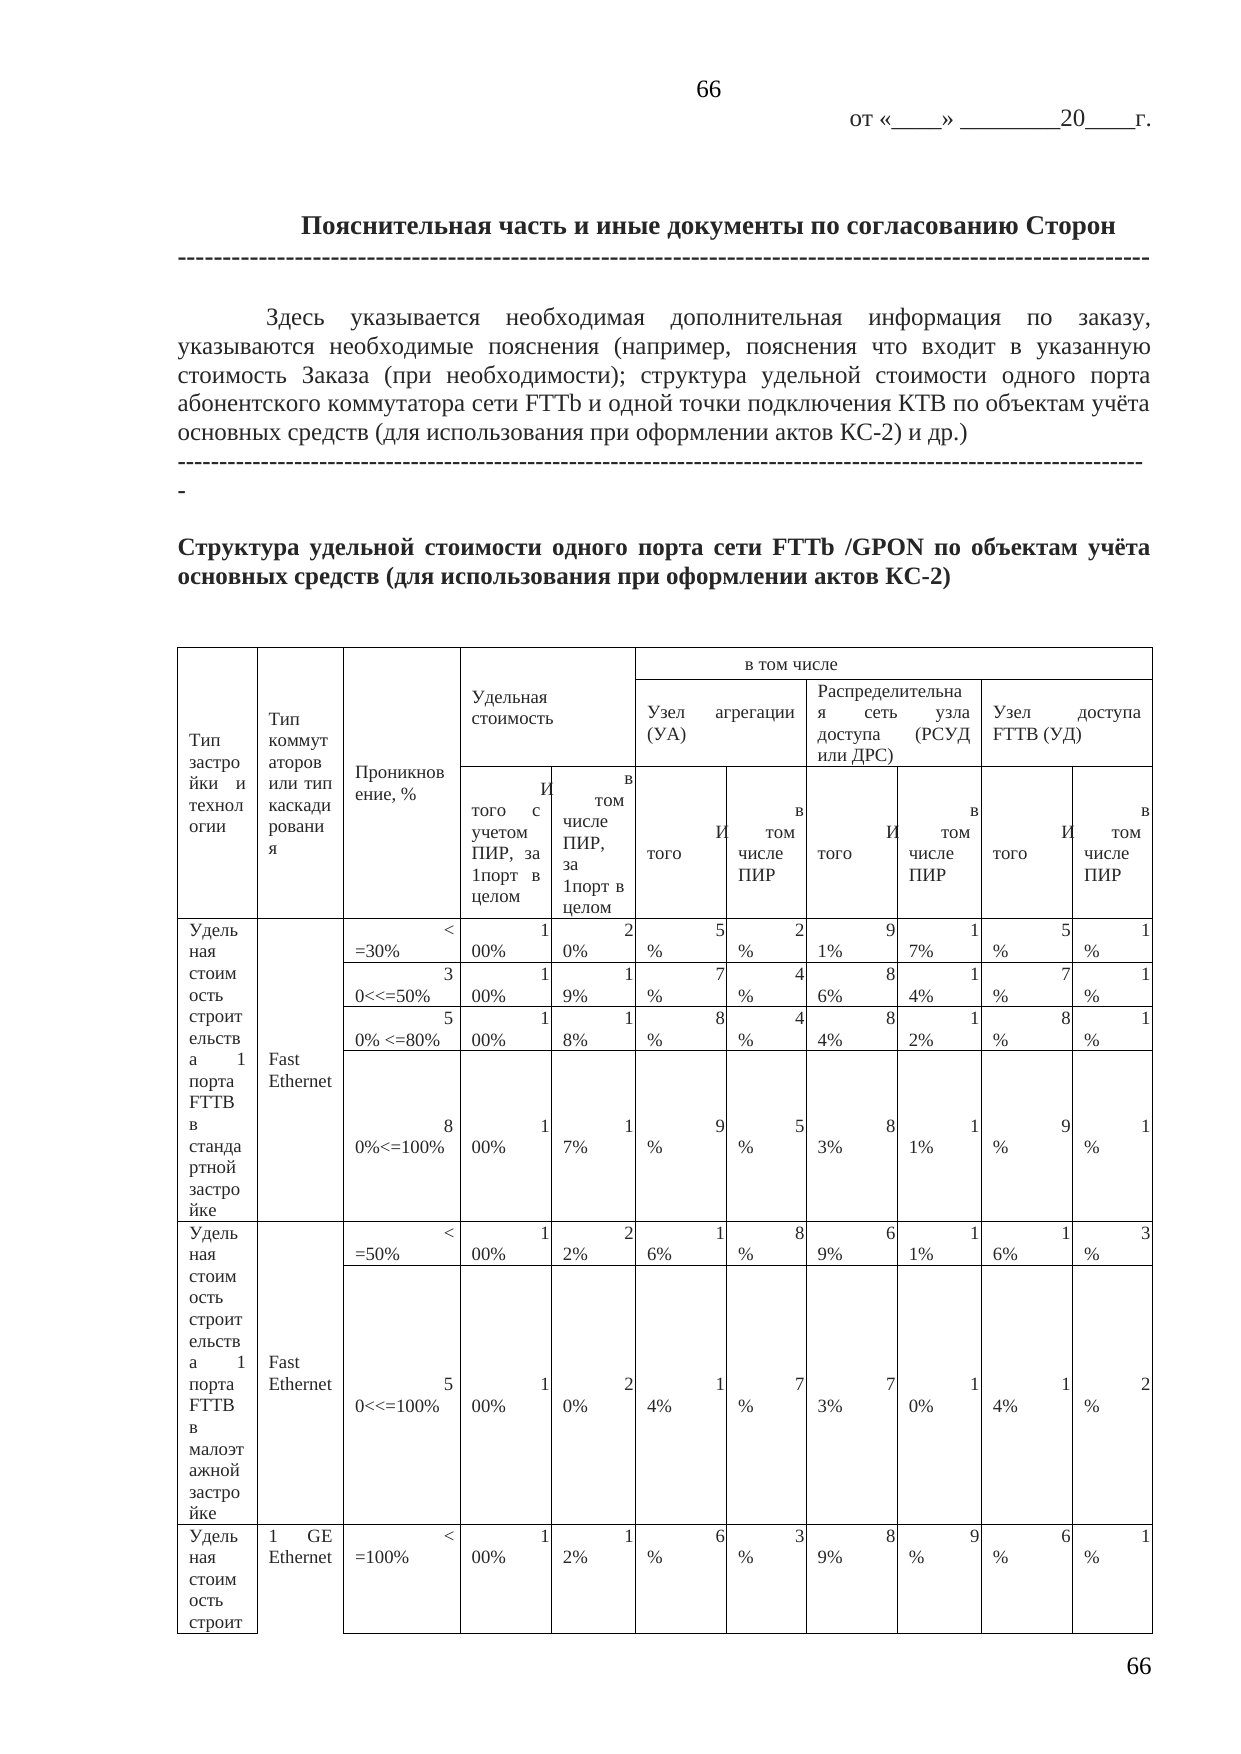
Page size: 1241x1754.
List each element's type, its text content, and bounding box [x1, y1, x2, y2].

table_cell 9% [898, 1525, 981, 1632]
table_cell 16% [982, 1222, 1072, 1265]
table_cell 5% [636, 919, 726, 962]
table_cell 9% [982, 1051, 1072, 1221]
table_header Тип застройки и технологии [178, 648, 257, 918]
table_cell 20% [552, 919, 635, 962]
table_cell 80%<=100% [344, 1051, 460, 1221]
table_cell Итого с учетом ПИР, за 1порт в целом [461, 767, 551, 918]
table_cell 83% [807, 1051, 897, 1221]
table_cell 5% [982, 919, 1072, 962]
table_cell 7% [727, 1266, 806, 1524]
table_cell Узел доступа FTTB (УД) [982, 680, 1152, 766]
table_cell Fast Ethernet [258, 1222, 343, 1524]
table_cell 100% [461, 919, 551, 962]
title от «____» ________20____г. [177, 103, 1152, 132]
table_cell Узел агрегации (УА) [636, 680, 806, 766]
table_cell 1% [1073, 1525, 1152, 1632]
table_cell 1% [1073, 919, 1152, 962]
table_cell 8% [636, 1007, 726, 1050]
table_cell 11% [898, 1222, 981, 1265]
table_cell 4% [727, 1007, 806, 1050]
table_header Тип коммутаторов или тип каскадирования [258, 648, 343, 918]
table_cell 8% [727, 1222, 806, 1265]
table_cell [178, 1525, 257, 1632]
table_cell <=50% [344, 1222, 460, 1265]
table_cell 6% [982, 1525, 1072, 1632]
table_cell в том числе ПИР [898, 767, 981, 918]
table_cell 10% [898, 1266, 981, 1524]
table_cell <=30% [344, 919, 460, 962]
table_cell 89% [807, 1525, 897, 1632]
table_cell 84% [807, 1007, 897, 1050]
table_cell в том числе ПИР [1073, 767, 1152, 918]
table_cell 18% [552, 1007, 635, 1050]
table_header Проникновение, % [344, 648, 460, 918]
table_cell 14% [636, 1266, 726, 1524]
table_cell 50<<=100% [344, 1266, 460, 1524]
table_cell 6% [636, 1525, 726, 1632]
table_cell 100% [461, 1007, 551, 1050]
table_cell 16% [636, 1222, 726, 1265]
table_cell 2% [1073, 1266, 1152, 1524]
table_cell 30<<=50% [344, 963, 460, 1006]
table_cell 73% [807, 1266, 897, 1524]
text --------------------------------------------------------------------------------------------------------------------- [177, 446, 1152, 503]
table_cell <=100% [344, 1525, 460, 1632]
table_cell 86% [807, 963, 897, 1006]
table_cell 50% <=80% [344, 1007, 460, 1050]
table_header Удельная стоимость [461, 648, 635, 766]
table_cell в том числе ПИР [727, 767, 806, 918]
table_cell 8% [982, 1007, 1072, 1050]
table_cell 7% [982, 963, 1072, 1006]
table_cell 7% [636, 963, 726, 1006]
table_cell 1% [1073, 1007, 1152, 1050]
table_cell в том числе ПИР, за 1порт в целом [552, 767, 635, 918]
table_cell 9% [636, 1051, 726, 1221]
table_cell 1% [1073, 1051, 1152, 1221]
table_cell 5% [727, 1051, 806, 1221]
table_cell 4% [727, 963, 806, 1006]
table_cell Итого [636, 767, 726, 918]
table_cell 1% [1073, 963, 1152, 1006]
table_cell 17% [552, 1051, 635, 1221]
table_cell 12% [898, 1007, 981, 1050]
table_cell 100% [461, 1525, 551, 1632]
table_header в том числе [636, 648, 1152, 678]
table_cell 14% [898, 963, 981, 1006]
table_cell Удельная стоимость строительства 1 порта FTTB в малоэтажной застройке [178, 1222, 257, 1524]
table_cell 3% [1073, 1222, 1152, 1265]
table_cell 22% [552, 1222, 635, 1265]
text ------------------------------------------------------------------------------------------------------------ [177, 240, 1152, 271]
table_cell 19% [552, 963, 635, 1006]
text Структура удельной стоимости одного порта сети FTTb /GPON по объектам учёта основных средств (для использования при оформлении актов КС-2) [177, 532, 1152, 590]
table_cell 100% [461, 963, 551, 1006]
table_cell 1 GE Ethernet [258, 1525, 343, 1632]
table_cell 100% [461, 1266, 551, 1524]
table_cell 11% [898, 1051, 981, 1221]
table_cell 100% [461, 1051, 551, 1221]
table_cell 69% [807, 1222, 897, 1265]
table_cell Fast Ethernet [258, 919, 343, 1221]
table_cell Итого [982, 767, 1072, 918]
table_cell 2% [727, 919, 806, 962]
table_cell 91% [807, 919, 897, 962]
table_cell 3% [727, 1525, 806, 1632]
table_cell Удельная стоимость строительства 1 порта FTTB в стандартной застройке [178, 919, 257, 1221]
table_cell 14% [982, 1266, 1072, 1524]
table_cell Итого [807, 767, 897, 918]
table_cell Распределительная сеть узла доступа (РСУД или ДРС) [807, 680, 981, 766]
table_cell 20% [552, 1266, 635, 1524]
text Пояснительная часть и иные документы по согласованию Сторон [177, 209, 1152, 240]
table_cell 17% [898, 919, 981, 962]
text Здесь указывается необходимая дополнительная информация по заказу, указываются необходимые пояснения (например, пояснения что входит в указанную стоимость Заказа (при необходимости); структура удельной стоимости одного порта абонентского коммутатора сети FTTb и одной точки подключения КТВ по объектам учёта основных средств (для использования при оформлении актов КС-2) и др.) [177, 302, 1152, 446]
table_cell 100% [461, 1222, 551, 1265]
table_cell 12% [552, 1525, 635, 1632]
